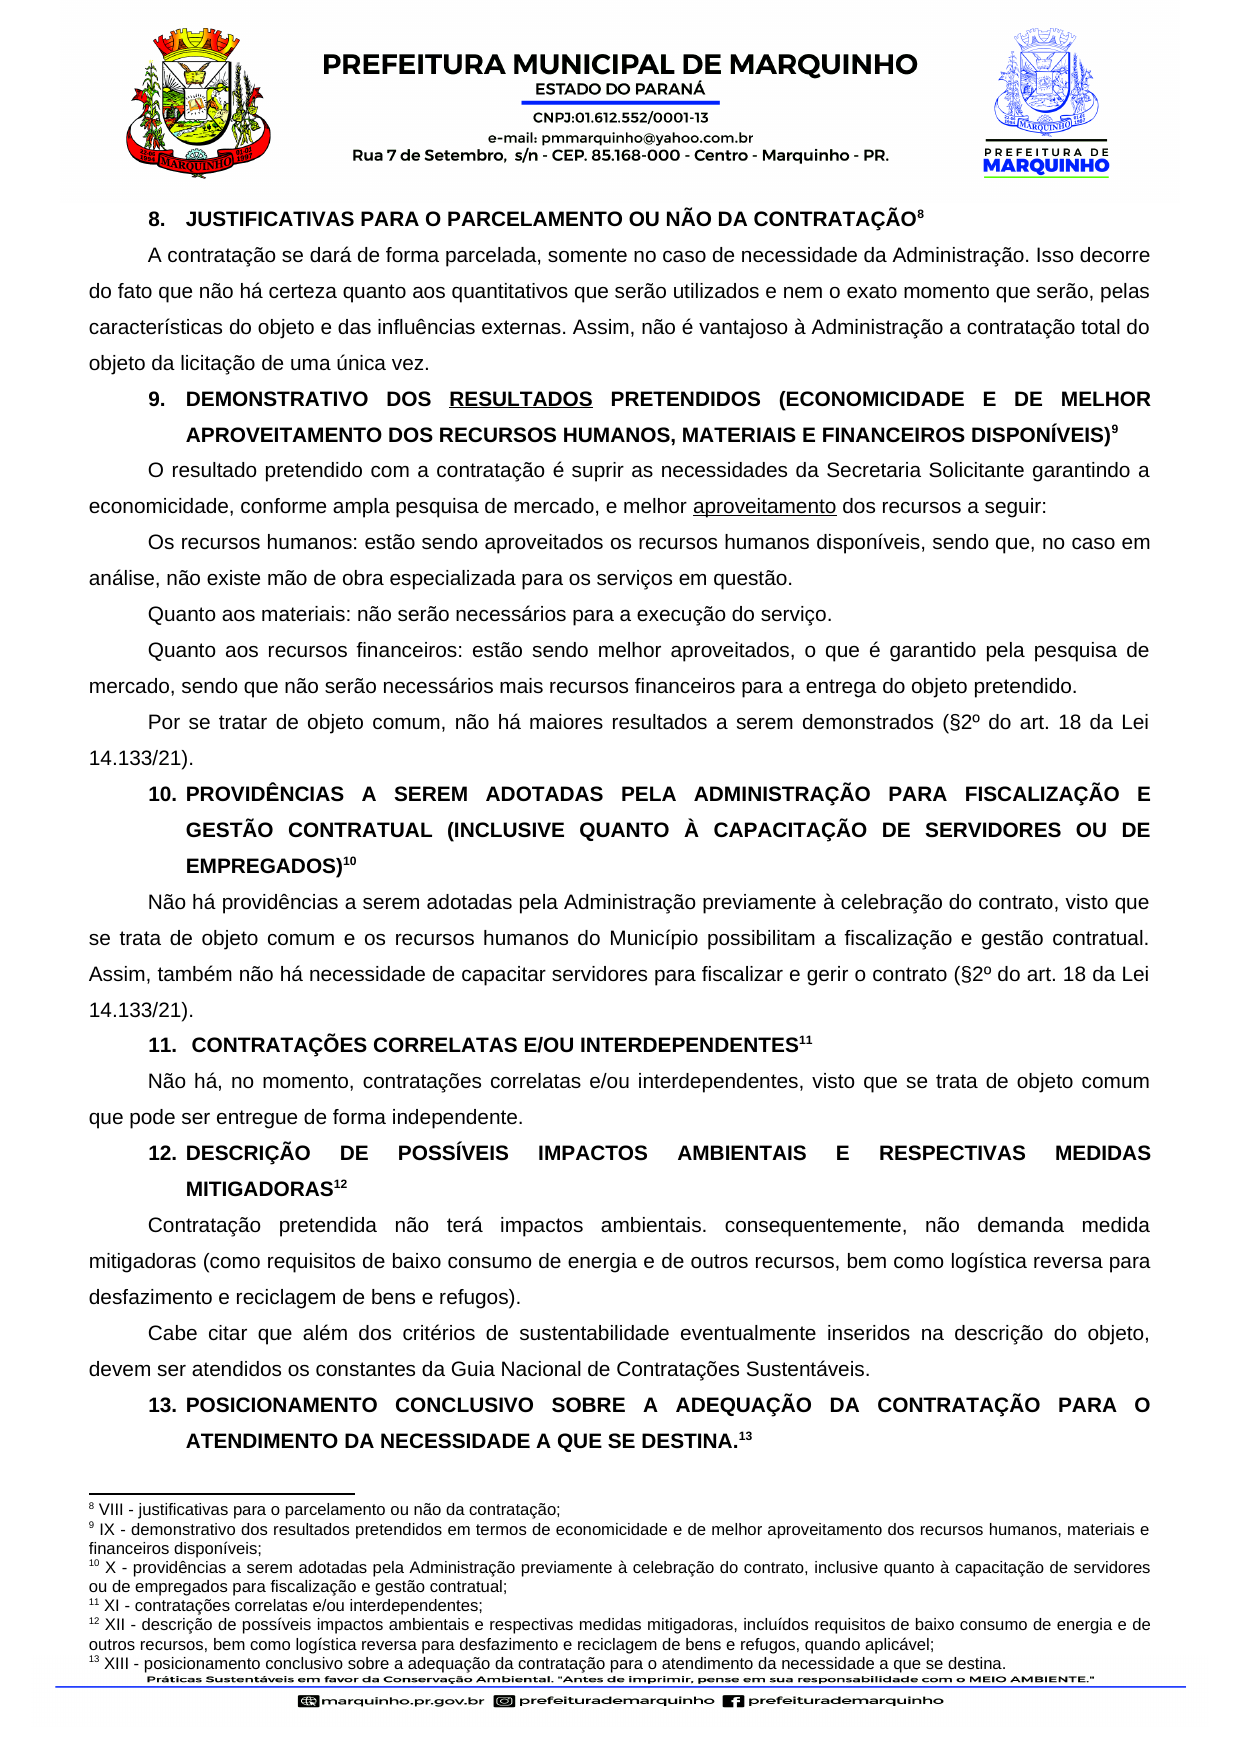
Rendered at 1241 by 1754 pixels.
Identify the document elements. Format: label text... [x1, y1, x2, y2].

text PROVIDÊNCIAS A SEREM ADOTADAS PELA ADMINISTRAÇÃO PARA FISCALIZAÇÃO E GESTÃO CONTRATUAL (INCLUSIVE QUANTO À CAPACITAÇÃO DE SERVIDORES OU DE EMPREGADOS) [148, 782, 1152, 878]
text JUSTIFICATIVAS PARA O PARCELAMENTO OU NÃO DA CONTRATAÇÃO [148, 207, 1152, 231]
text DESCRIÇÃO DE POSSÍVEIS IMPACTOS AMBIENTAIS E RESPECTIVAS MEDIDAS MITIGADORAS [148, 1141, 1152, 1201]
text A contratação se dará de forma parcelada, somente no caso de necessidade da Administração. Isso decorre do fato que não há certeza quanto aos quantitativos que serão utilizados e nem o exato momento que serão, pelas características do objeto e das influências externas. Assim, não é vantajoso à Administração a contratação total do objeto da licitação de uma única vez. [89, 243, 1152, 374]
text Quanto aos recursos financeiros: estão sendo melhor aproveitados, o que é garantido pela pesquisa de mercado, sendo que não serão necessários mais recursos financeiros para a entrega do objeto pretendido. [89, 638, 1152, 698]
picture [60, 0, 1181, 203]
text Não há providências a serem adotadas pela Administração previamente à celebração do contrato, visto que se trata de objeto comum e os recursos humanos do Município possibilitam a fiscalização e gestão contratual. Assim, também não há necessidade de capacitar servidores para fiscalizar e gerir o contrato (§2º do art. 18 da Lei 14.133/21). [89, 889, 1152, 1021]
text Contratação pretendida não terá impactos ambientais. consequentemente, não demanda medida mitigadoras (como requisitos de baixo consumo de energia e de outros recursos, bem como logística reversa para desfazimento e reciclagem de bens e refugos). [89, 1213, 1152, 1309]
text Não há, no momento, contratações correlatas e/ou interdependentes, visto que se trata de objeto comum que pode ser entregue de forma independente. [89, 1069, 1152, 1129]
text Cabe citar que além dos critérios de sustentabilidade eventualmente inseridos na descrição do objeto, devem ser atendidos os constantes da Guia Nacional de Contratações Sustentáveis. [89, 1321, 1152, 1381]
text Os recursos humanos: estão sendo aproveitados os recursos humanos disponíveis, sendo que, no caso em análise, não existe mão de obra especializada para os serviços em questão. [89, 530, 1152, 590]
picture [31, 1655, 1210, 1727]
text CONTRATAÇÕES CORRELATAS E/OU INTERDEPENDENTES [148, 1033, 1152, 1057]
text Por se tratar de objeto comum, não há maiores resultados a serem demonstrados (§2º do art. 18 da Lei 14.133/21). [89, 710, 1152, 770]
text Quanto aos materiais: não serão necessários para a execução do serviço. [89, 602, 1152, 626]
text POSICIONAMENTO CONCLUSIVO SOBRE A ADEQUAÇÃO DA CONTRATAÇÃO PARA O ATENDIMENTO DA NECESSIDADE A QUE SE DESTINA. [148, 1393, 1152, 1453]
text DEMONSTRATIVO DOS RESULTADOS PRETENDIDOS (ECONOMICIDADE E DE MELHOR APROVEITAMENTO DOS RECURSOS HUMANOS, MATERIAIS E FINANCEIROS DISPONÍVEIS) [148, 386, 1152, 446]
text O resultado pretendido com a contratação é suprir as necessidades da Secretaria Solicitante garantindo a economicidade, conforme ampla pesquisa de mercado, e melhor aproveitamento dos recursos a seguir: [89, 458, 1152, 518]
